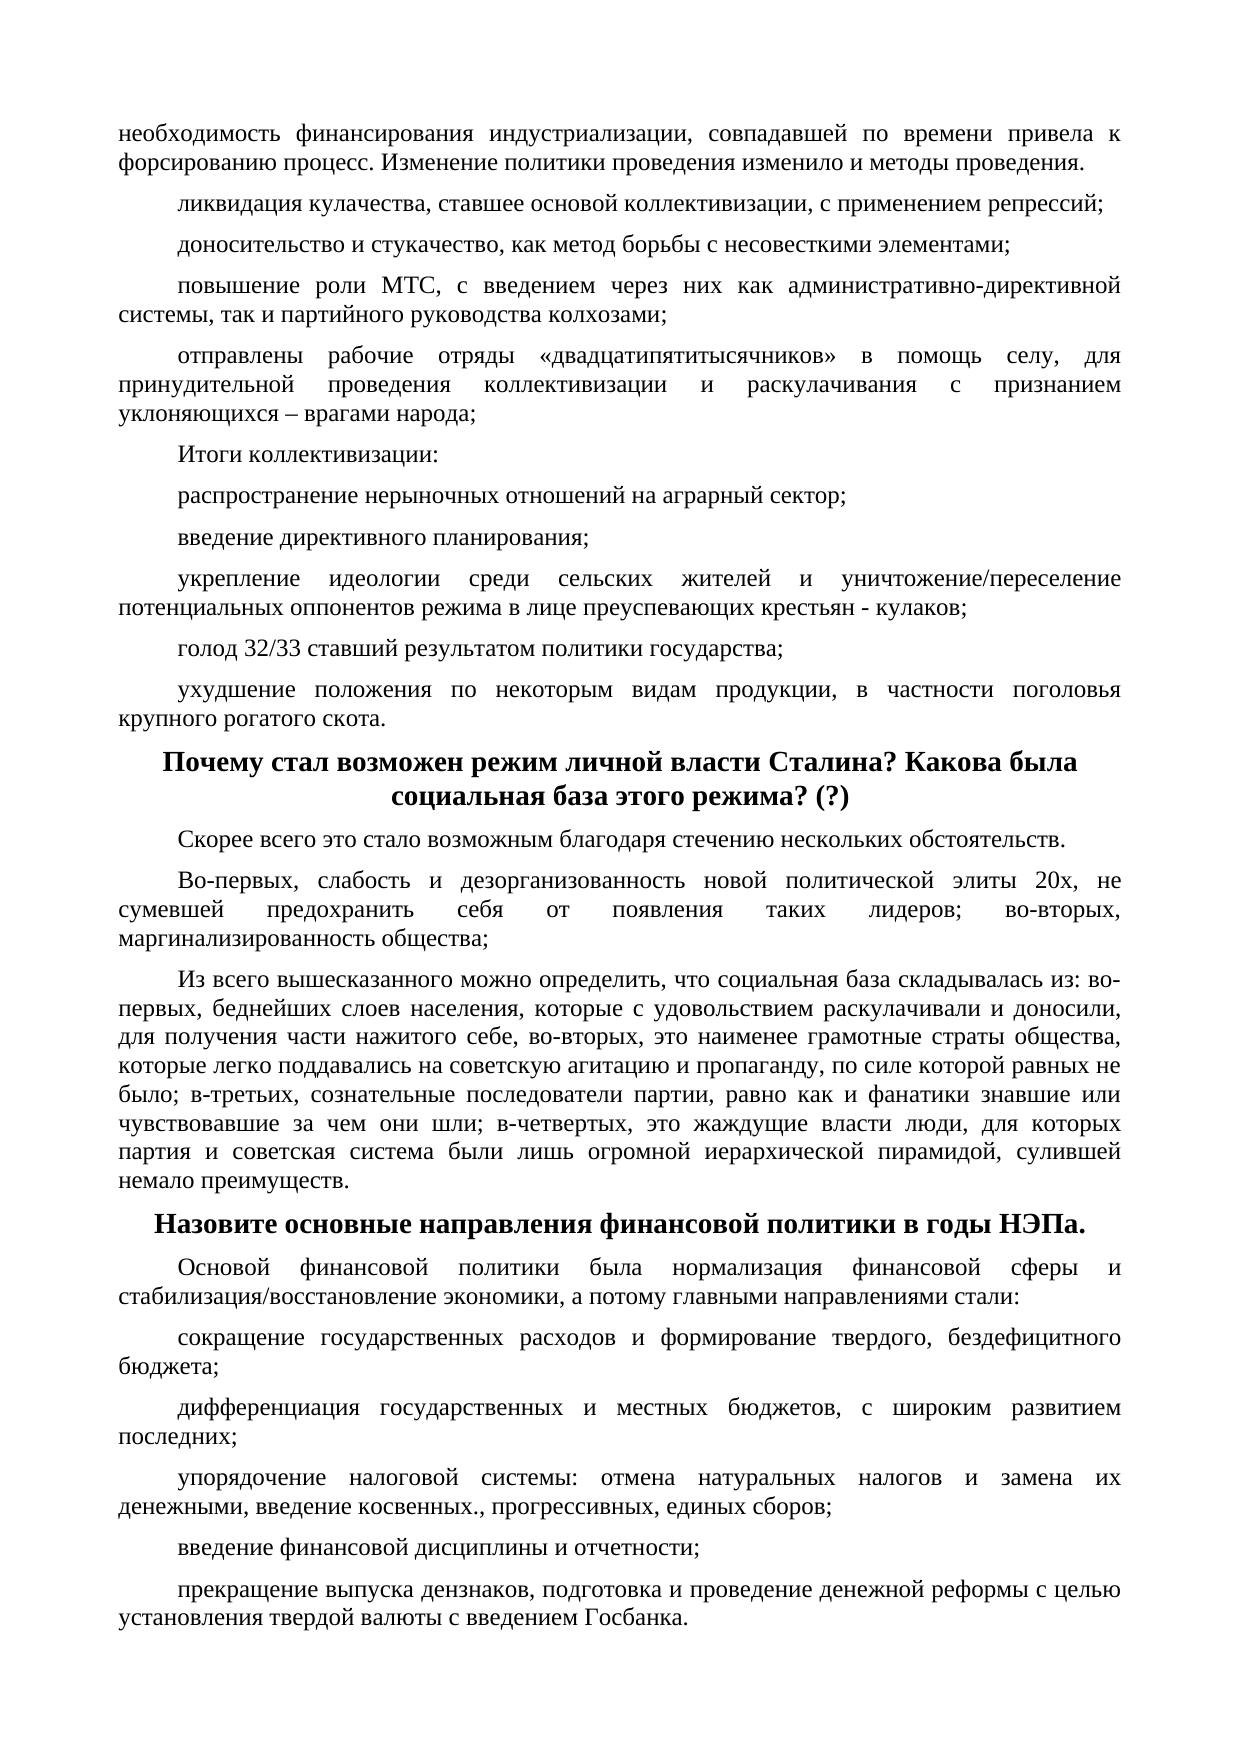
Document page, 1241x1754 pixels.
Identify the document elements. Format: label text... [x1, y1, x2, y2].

text Скорее всего это стало возможным благодаря стечению нескольких обстоятельств. [118, 824, 1122, 853]
text повышение роли МТС, с введением через них как административно-директивной системы, так и партийного руководства колхозами; [118, 271, 1122, 328]
text Основой финансовой политики была нормализация финансовой сферы и стабилизация/восстановление экономики, а потому главными направлениями стали: [118, 1252, 1122, 1310]
text сокращение государственных расходов и формирование твердого, бездефицитного бюджета; [118, 1322, 1122, 1380]
text упорядочение налоговой системы: отмена натуральных налогов и замена их денежными, введение косвенных., прогрессивных, единых сборов; [118, 1462, 1122, 1520]
text распространение нерыночных отношений на аграрный сектор; [118, 481, 1122, 509]
text Почему стал возможен режим личной власти Сталина? Какова была социальная база этого режима? (?) [118, 744, 1122, 811]
text Назовите основные направления финансовой политики в годы НЭПа. [118, 1206, 1122, 1240]
text доносительство и стукачество, как метод борьбы с несовесткими элементами; [118, 229, 1122, 258]
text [118, 118, 1122, 176]
text Итоги коллективизации: [118, 439, 1122, 468]
text голод 32/33 ставший результатом политики государства; [118, 633, 1122, 662]
text ухудшение положения по некоторым видам продукции, в частности поголовья крупного рогатого скота. [118, 674, 1122, 732]
text дифференциация государственных и местных бюджетов, с широким развитием последних; [118, 1392, 1122, 1450]
text ликвидация кулачества, ставшее основой коллективизации, с применением репрессий; [118, 188, 1122, 217]
text прекращение выпуска дензнаков, подготовка и проведение денежной реформы с целью установления твердой валюты с введением Госбанка. [118, 1574, 1122, 1631]
text введение директивного планирования; [118, 522, 1122, 551]
text Из всего вышесказанного можно определить, что социальная база складывалась из: во-первых, беднейших слоев населения, которые с удовольствием раскулачивали и доносили, для получения части нажитого себе, во-вторых, это наименее грамотные страты общества, которые легко поддавались на советскую агитацию и пропаганду, по силе которой равных не было; в-третьих, сознательные последователи партии, равно как и фанатики знавшие или чувствовавшие за чем они шли; в-четвертых, это жаждущие власти люди, для которых партия и советская система были лишь огромной иерархической пирамидой, сулившей немало преимуществ. [118, 964, 1122, 1194]
text укрепление идеологии среди сельских жителей и уничтожение/переселение потенциальных оппонентов режима в лице преуспевающих крестьян - кулаков; [118, 563, 1122, 621]
text отправлены рабочие отряды «двадцатипятитысячников» в помощь селу, для принудительной проведения коллективизации и раскулачивания с признанием уклоняющихся – врагами народа; [118, 341, 1122, 427]
text введение финансовой дисциплины и отчетности; [118, 1532, 1122, 1561]
text Во-первых, слабость и дезорганизованность новой политической элиты 20х, не сумевшей предохранить себя от появления таких лидеров; во-вторых, маргинализированность общества; [118, 865, 1122, 951]
